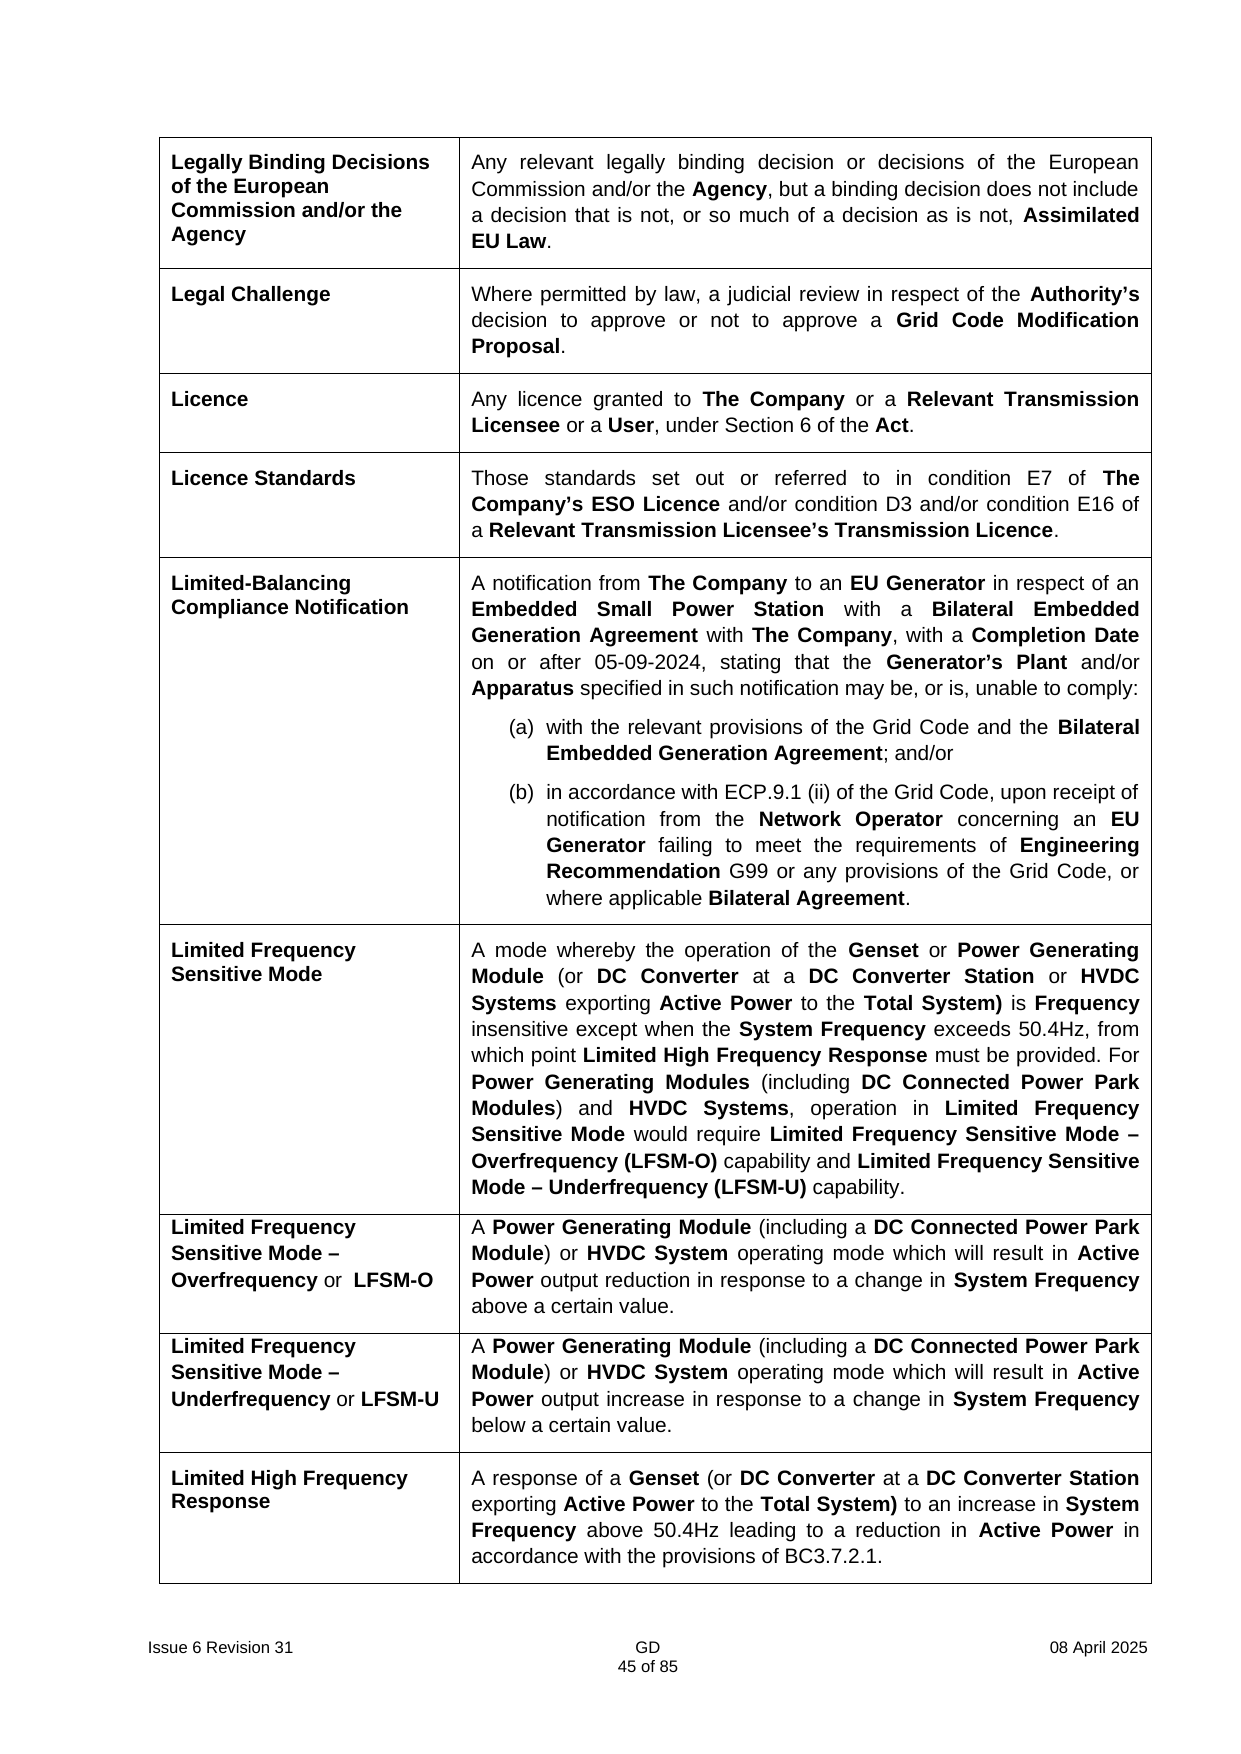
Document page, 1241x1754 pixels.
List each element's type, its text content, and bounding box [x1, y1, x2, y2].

table_cell Limited-Balancing Compliance Notification [160, 558, 459, 924]
table_cell A notification from The Company to an EU Generator in respect of an Embedded Small Power Station with a Bilateral Embedded Generation Agreement with The Company, with a Completion Date on or after 05-09-2024, stating that the Generator’s Plant and/or Apparatus specified in such notification may be, or is, unable to comply: with the relevant provisions of the Grid Code and the Bilateral Embedded Generation Agreement; and/or in accordance with ECP.9.1 (ii) of the Grid Code, upon receipt of notification from the Network Operator concerning an EU Generator failing to meet the requirements of Engineering Recommendation G99 or any provisions of the Grid Code, or where applicable Bilateral Agreement. [460, 558, 1151, 924]
table_cell A response of a Genset (or DC Converter at a DC Converter Station exporting Active Power to the Total System) to an increase in System Frequency above 50.4Hz leading to a reduction in Active Power in accordance with the provisions of BC3.7.2.1. [460, 1453, 1151, 1583]
table_cell Licence [160, 374, 459, 452]
table_cell Licence Standards [160, 453, 459, 557]
table_cell Legal Challenge [160, 269, 459, 373]
table_cell Limited Frequency Sensitive Mode – Underfrequency or LFSM-U [160, 1334, 459, 1452]
table_cell Limited Frequency Sensitive Mode – Overfrequency or LFSM-O [160, 1215, 459, 1333]
table_cell A Power Generating Module (including a DC Connected Power Park Module) or HVDC System operating mode which will result in Active Power output increase in response to a change in System Frequency below a certain value. [460, 1334, 1151, 1452]
table_cell A mode whereby the operation of the Genset or Power Generating Module (or DC Converter at a DC Converter Station or HVDC Systems exporting Active Power to the Total System) is Frequency insensitive except when the System Frequency exceeds 50.4Hz, from which point Limited High Frequency Response must be provided. For Power Generating Modules (including DC Connected Power Park Modules) and HVDC Systems, operation in Limited Frequency Sensitive Mode would require Limited Frequency Sensitive Mode – Overfrequency (LFSM-O) capability and Limited Frequency Sensitive Mode – Underfrequency (LFSM-U) capability. [460, 925, 1151, 1214]
table_cell Any licence granted to The Company or a Relevant Transmission Licensee or a User, under Section 6 of the Act. [460, 374, 1151, 452]
table_cell Where permitted by law, a judicial review in respect of the Authority’s decision to approve or not to approve a Grid Code Modification Proposal. [460, 269, 1151, 373]
table_cell Those standards set out or referred to in condition E7 of The Company’s ESO Licence and/or condition D3 and/or condition E16 of a Relevant Transmission Licensee’s Transmission Licence. [460, 453, 1151, 557]
table_cell Limited High Frequency Response [160, 1453, 459, 1583]
table_cell Limited Frequency Sensitive Mode [160, 925, 459, 1214]
table_cell Any relevant legally binding decision or decisions of the European Commission and/or the Agency, but a binding decision does not include a decision that is not, or so much of a decision as is not, Assimilated EU Law. [460, 138, 1151, 268]
table_cell A Power Generating Module (including a DC Connected Power Park Module) or HVDC System operating mode which will result in Active Power output reduction in response to a change in System Frequency above a certain value. [460, 1215, 1151, 1333]
table_cell Legally Binding Decisions of the European Commission and/or the Agency [160, 138, 459, 268]
